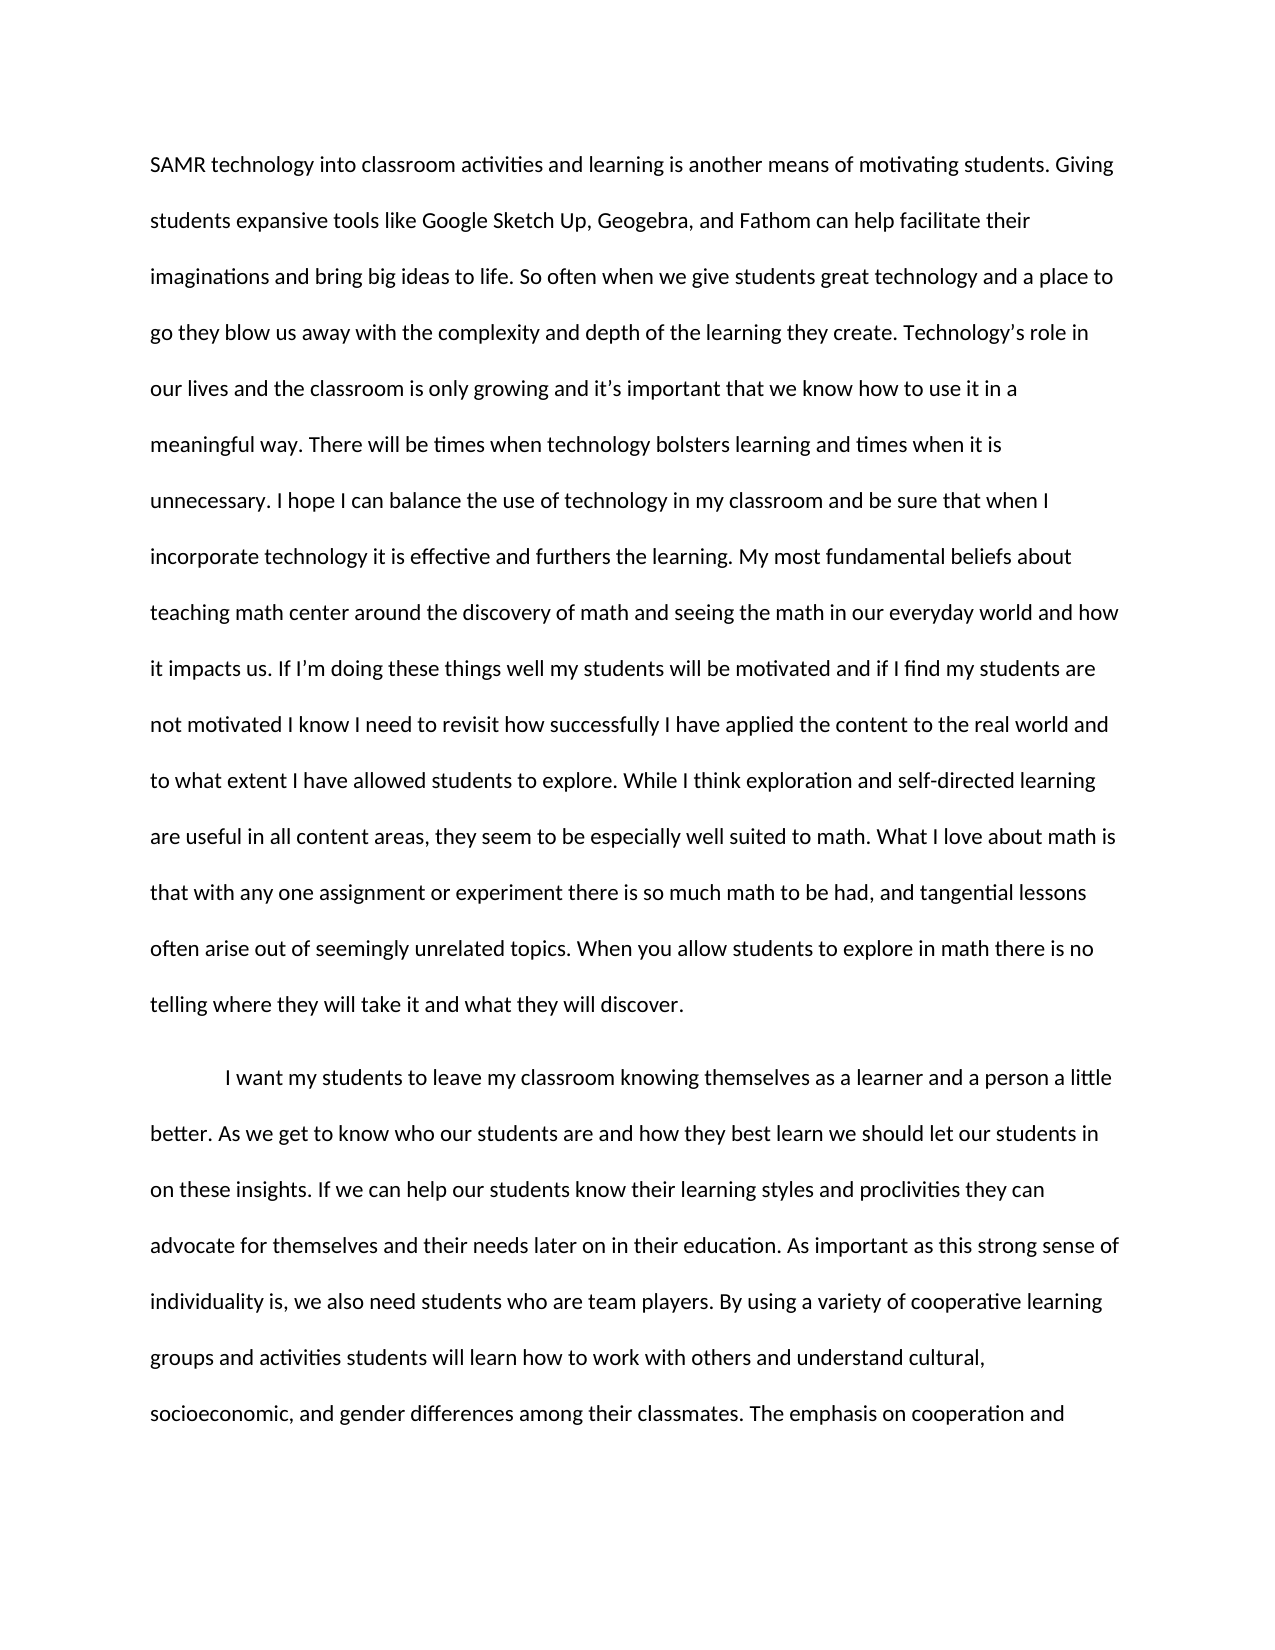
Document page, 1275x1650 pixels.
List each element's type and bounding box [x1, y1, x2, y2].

text [150, 1063, 1125, 1428]
text [150, 150, 1125, 1019]
